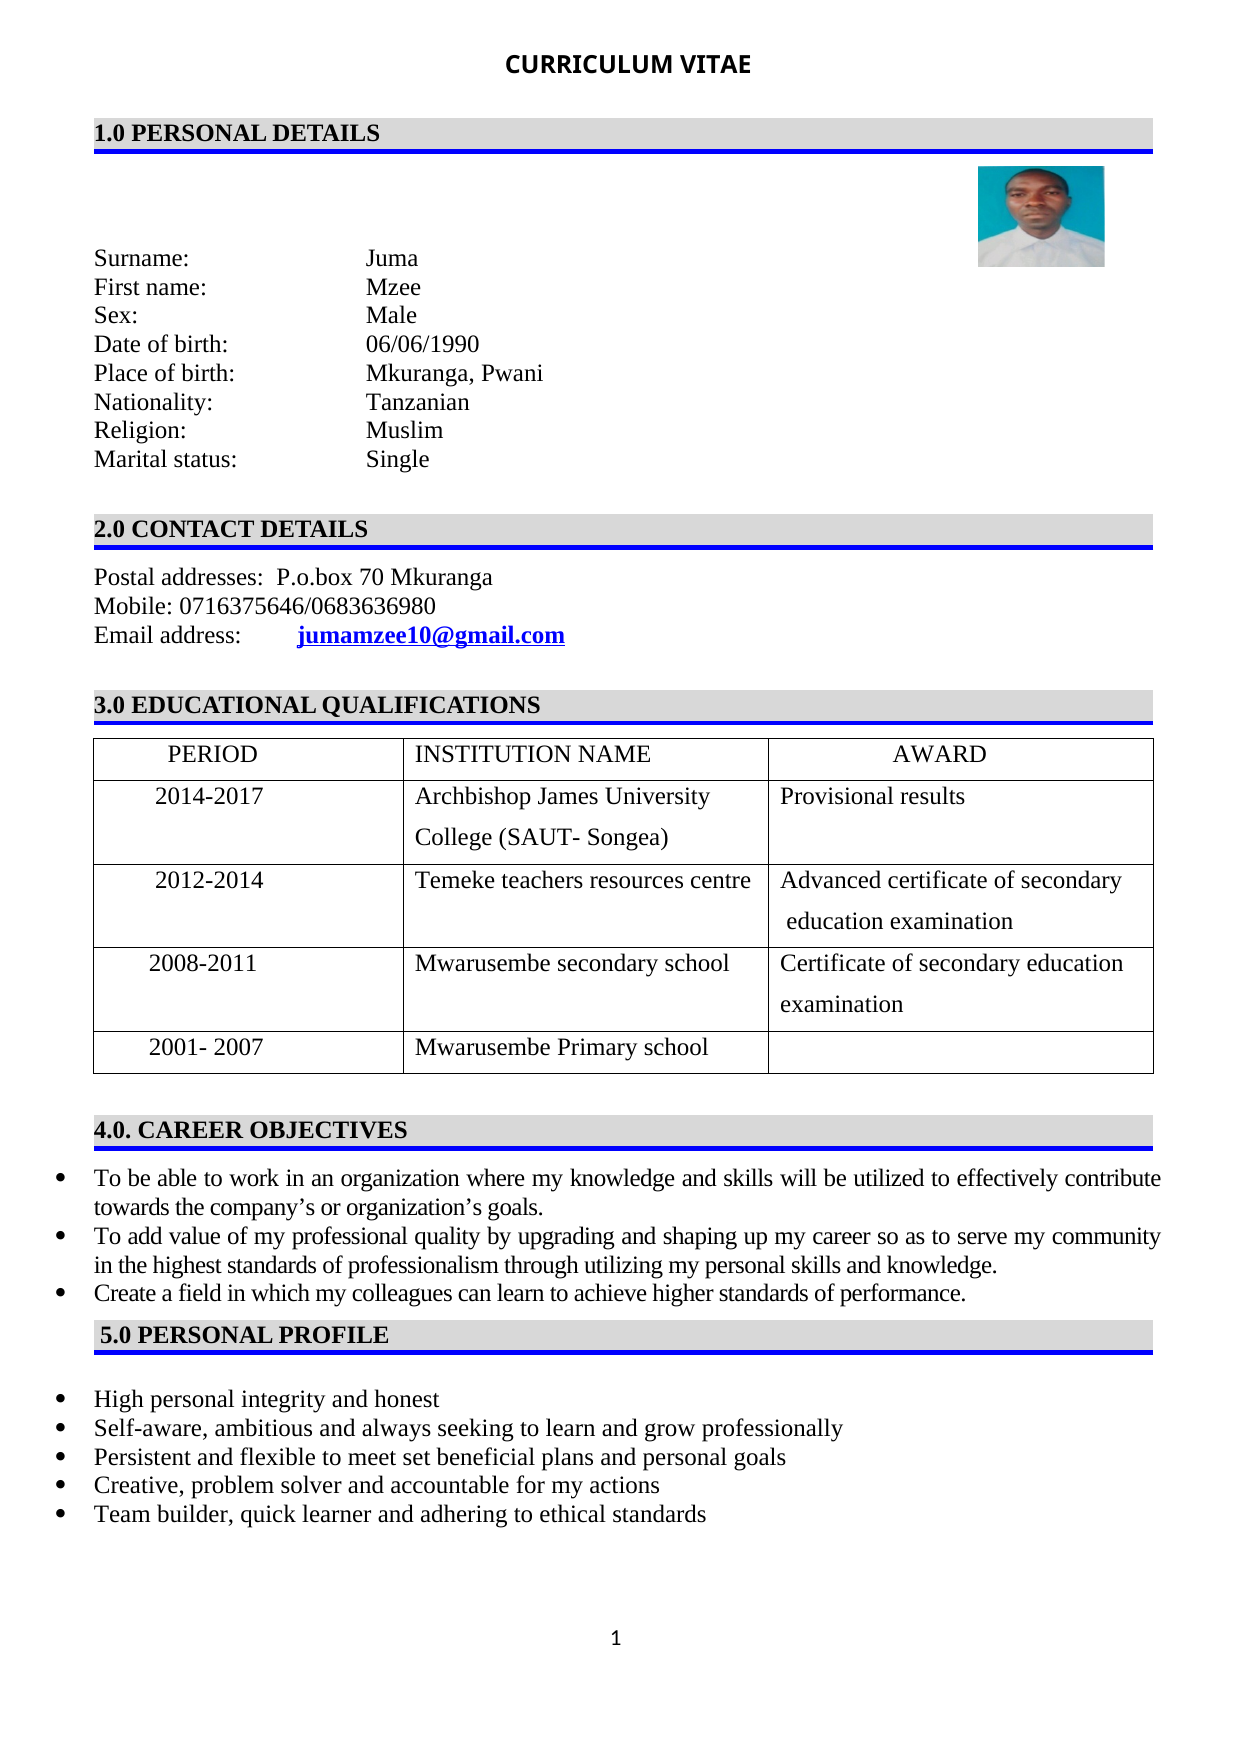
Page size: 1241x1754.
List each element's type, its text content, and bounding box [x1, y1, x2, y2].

table_cell 2012-2014 [94, 865, 403, 947]
subtitle 4.0. CAREER OBJECTIVES [94, 1115, 1153, 1146]
table_header PERIOD [94, 739, 403, 780]
picture [978, 166, 1105, 267]
text Date of birth: 06/06/1990 [94, 329, 1162, 358]
list Creative, problem solver and accountable for my actions [56, 1471, 1162, 1499]
list Persistent and flexible to meet set beneficial plans and personal goals [56, 1442, 1162, 1471]
table_cell Mwarusembe Primary school [404, 1032, 768, 1073]
list High personal integrity and honest [56, 1384, 1162, 1413]
text Religion: Muslim [94, 416, 1162, 444]
text Postal addresses: P.o.box 70 Mkuranga [94, 562, 1162, 591]
table_cell 2008-2011 [94, 948, 403, 1031]
text Mobile: 0716375646/0683636980 [94, 591, 1162, 620]
list To add value of my professional quality by upgrading and shaping up my career so as to serve my community in the highest standards of professionalism through utilizing my personal skills and knowledge. [56, 1221, 1162, 1278]
list Self-aware, ambitious and always seeking to learn and grow professionally [56, 1413, 1162, 1442]
subtitle 1.0 PERSONAL DETAILS [94, 118, 1153, 149]
table_cell Archbishop James University College (SAUT- Songea) [404, 781, 768, 864]
text First name: Mzee [94, 272, 1162, 301]
text Place of birth: Mkuranga, Pwani [94, 358, 1162, 387]
table_cell [769, 1032, 1153, 1073]
list Create a field in which my colleagues can learn to achieve higher standards of performance. [56, 1278, 1162, 1307]
list Team builder, quick learner and adhering to ethical standards [56, 1499, 1162, 1528]
table_cell Certificate of secondary education examination [769, 948, 1153, 1031]
text Surname: Juma [94, 166, 1162, 272]
text Sex: Male [94, 301, 1162, 329]
text Email address: jumamzee10@gmail.com [94, 620, 1162, 649]
list To be able to work in an organization where my knowledge and skills will be utilized to effectively contribute towards the company’s or organization’s goals. [56, 1163, 1162, 1221]
text Marital status: Single [94, 444, 1162, 473]
table_cell Provisional results [769, 781, 1153, 864]
table_cell 2001- 2007 [94, 1032, 403, 1073]
table_header AWARD [769, 739, 1153, 780]
text CURRICULUM VITAE [94, 47, 1162, 81]
table_cell Advanced certificate of secondary education examination [769, 865, 1153, 947]
subtitle 5.0 PERSONAL PROFILE [94, 1320, 1153, 1350]
subtitle 3.0 EDUCATIONAL QUALIFICATIONS [94, 690, 1153, 721]
table_header INSTITUTION NAME [404, 739, 768, 780]
table_cell Temeke teachers resources centre [404, 865, 768, 947]
subtitle 2.0 CONTACT DETAILS [94, 514, 1153, 545]
text Nationality: Tanzanian [94, 387, 1162, 416]
table_cell 2014-2017 [94, 781, 403, 864]
table_cell Mwarusembe secondary school [404, 948, 768, 1031]
